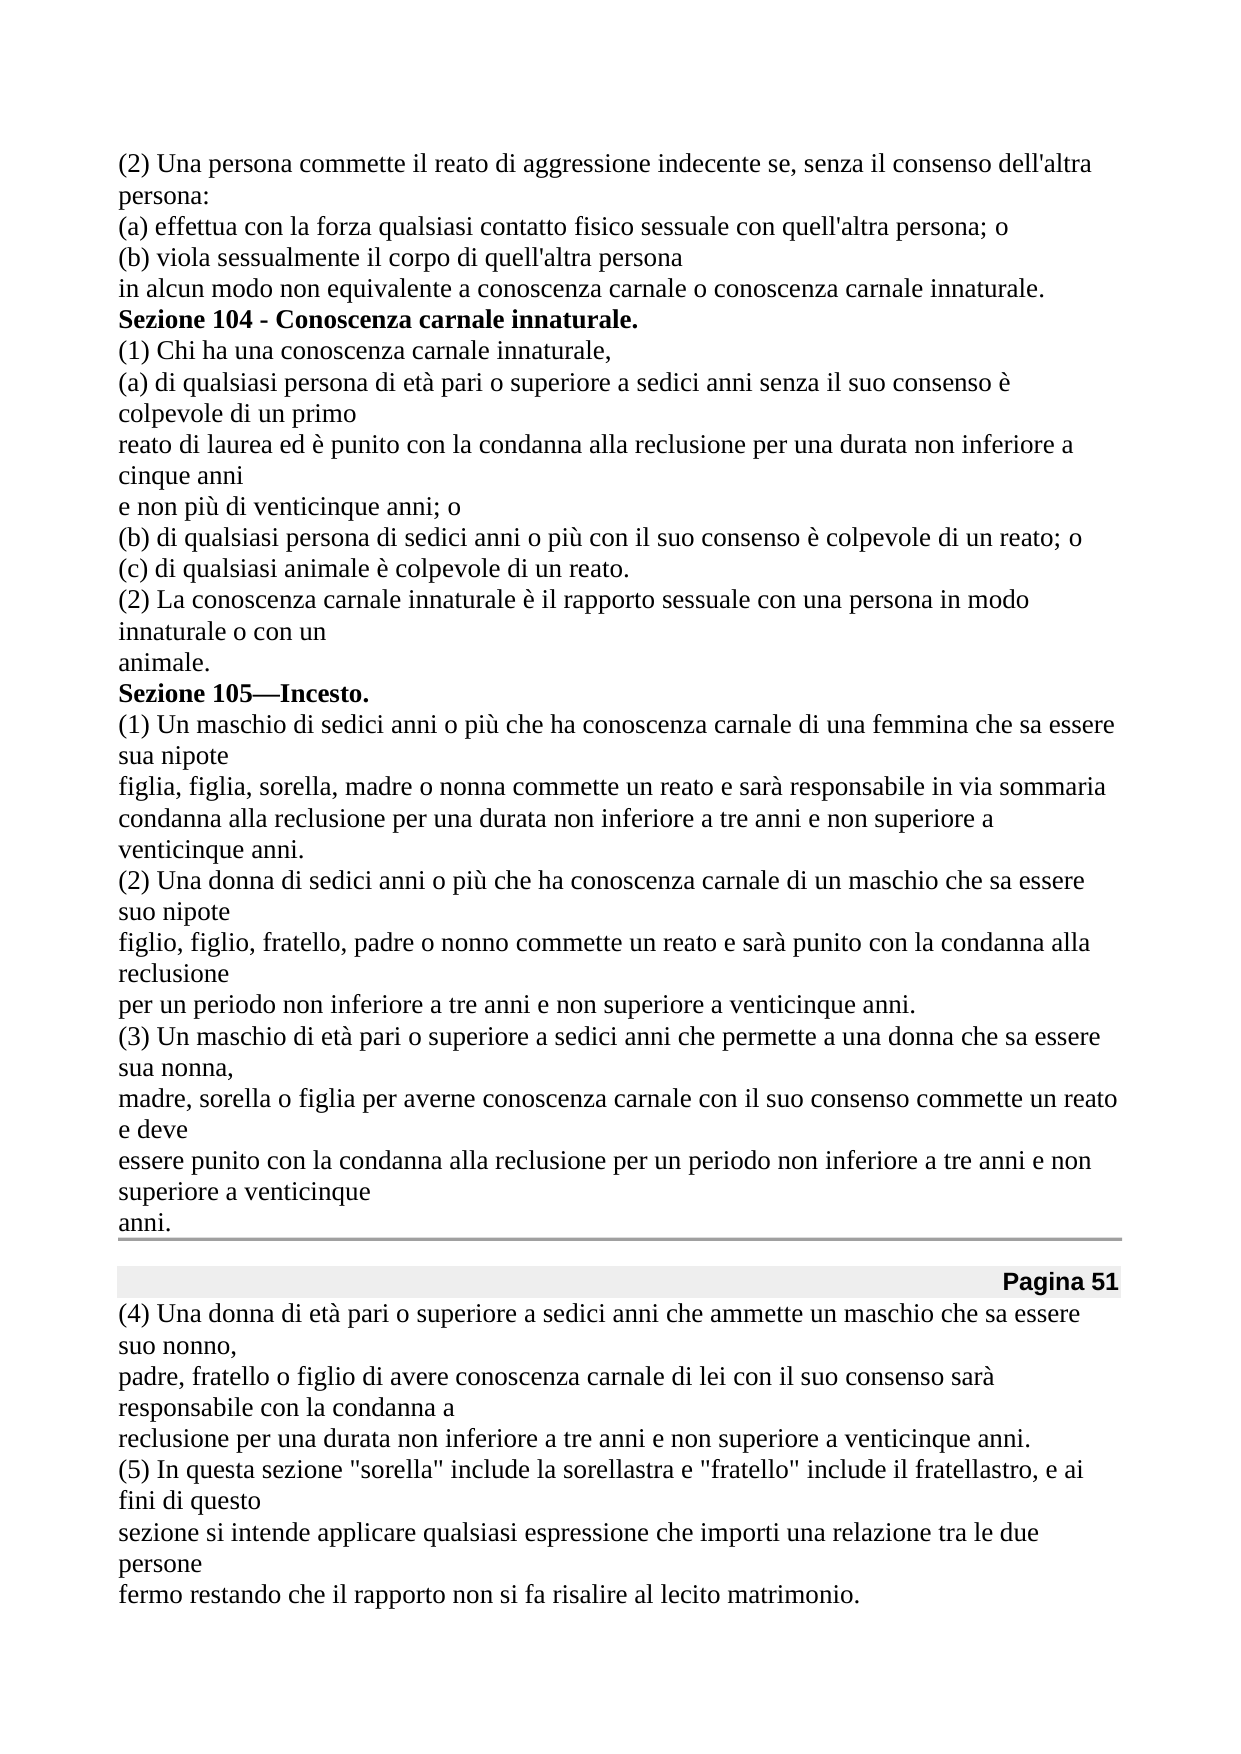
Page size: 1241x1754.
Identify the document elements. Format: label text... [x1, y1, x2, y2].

text (b) di qualsiasi persona di sedici anni o più con il suo consenso è colpevole di un reato; o [118, 521, 1122, 552]
text (1) Chi ha una conoscenza carnale innaturale, [118, 334, 1122, 366]
text fermo restando che il rapporto non si fa risalire al lecito matrimonio. [118, 1578, 1122, 1609]
text figlia, figlia, sorella, madre o nonna commette un reato e sarà responsabile in via sommaria [118, 771, 1122, 802]
text Sezione 104 - Conoscenza carnale innaturale. [118, 303, 1122, 334]
text figlio, figlio, fratello, padre o nonno commette un reato e sarà punito con la condanna alla reclusione [118, 926, 1122, 988]
text animale. [118, 646, 1122, 677]
text (5) In questa sezione "sorella" include la sorellastra e "fratello" include il fratellastro, e ai fini di questo [118, 1453, 1122, 1516]
text reato di laurea ed è punito con la condanna alla reclusione per una durata non inferiore a cinque anni [118, 428, 1122, 490]
text (2) Una persona commette il reato di aggressione indecente se, senza il consenso dell'altra persona: [118, 148, 1122, 210]
text anni. [118, 1207, 1122, 1237]
text (1) Un maschio di sedici anni o più che ha conoscenza carnale di una femmina che sa essere sua nipote [118, 708, 1122, 771]
text condanna alla reclusione per una durata non inferiore a tre anni e non superiore a venticinque anni. [118, 802, 1122, 864]
text e non più di venticinque anni; o [118, 490, 1122, 521]
text reclusione per una durata non inferiore a tre anni e non superiore a venticinque anni. [118, 1422, 1122, 1453]
text Sezione 105—Incesto. [118, 677, 1122, 708]
text in alcun modo non equivalente a conoscenza carnale o conoscenza carnale innaturale. [118, 272, 1122, 303]
text (a) effettua con la forza qualsiasi contatto fisico sessuale con quell'altra persona; o [118, 210, 1122, 241]
text (c) di qualsiasi animale è colpevole di un reato. [118, 552, 1122, 584]
text sezione si intende applicare qualsiasi espressione che importi una relazione tra le due persone [118, 1516, 1122, 1578]
text madre, sorella o figlia per averne conoscenza carnale con il suo consenso commette un reato e deve [118, 1082, 1122, 1144]
text (2) Una donna di sedici anni o più che ha conoscenza carnale di un maschio che sa essere suo nipote [118, 864, 1122, 926]
text (3) Un maschio di età pari o superiore a sedici anni che permette a una donna che sa essere sua nonna, [118, 1020, 1122, 1082]
text (2) La conoscenza carnale innaturale è il rapporto sessuale con una persona in modo innaturale o con un [118, 584, 1122, 646]
text (a) di qualsiasi persona di età pari o superiore a sedici anni senza il suo consenso è colpevole di un primo [118, 366, 1122, 428]
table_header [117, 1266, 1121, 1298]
text (4) Una donna di età pari o superiore a sedici anni che ammette un maschio che sa essere suo nonno, [118, 1298, 1122, 1360]
text (b) viola sessualmente il corpo di quell'altra persona [118, 241, 1122, 272]
text essere punito con la condanna alla reclusione per un periodo non inferiore a tre anni e non superiore a venticinque [118, 1144, 1122, 1207]
text per un periodo non inferiore a tre anni e non superiore a venticinque anni. [118, 988, 1122, 1020]
text padre, fratello o figlio di avere conoscenza carnale di lei con il suo consenso sarà responsabile con la condanna a [118, 1360, 1122, 1422]
